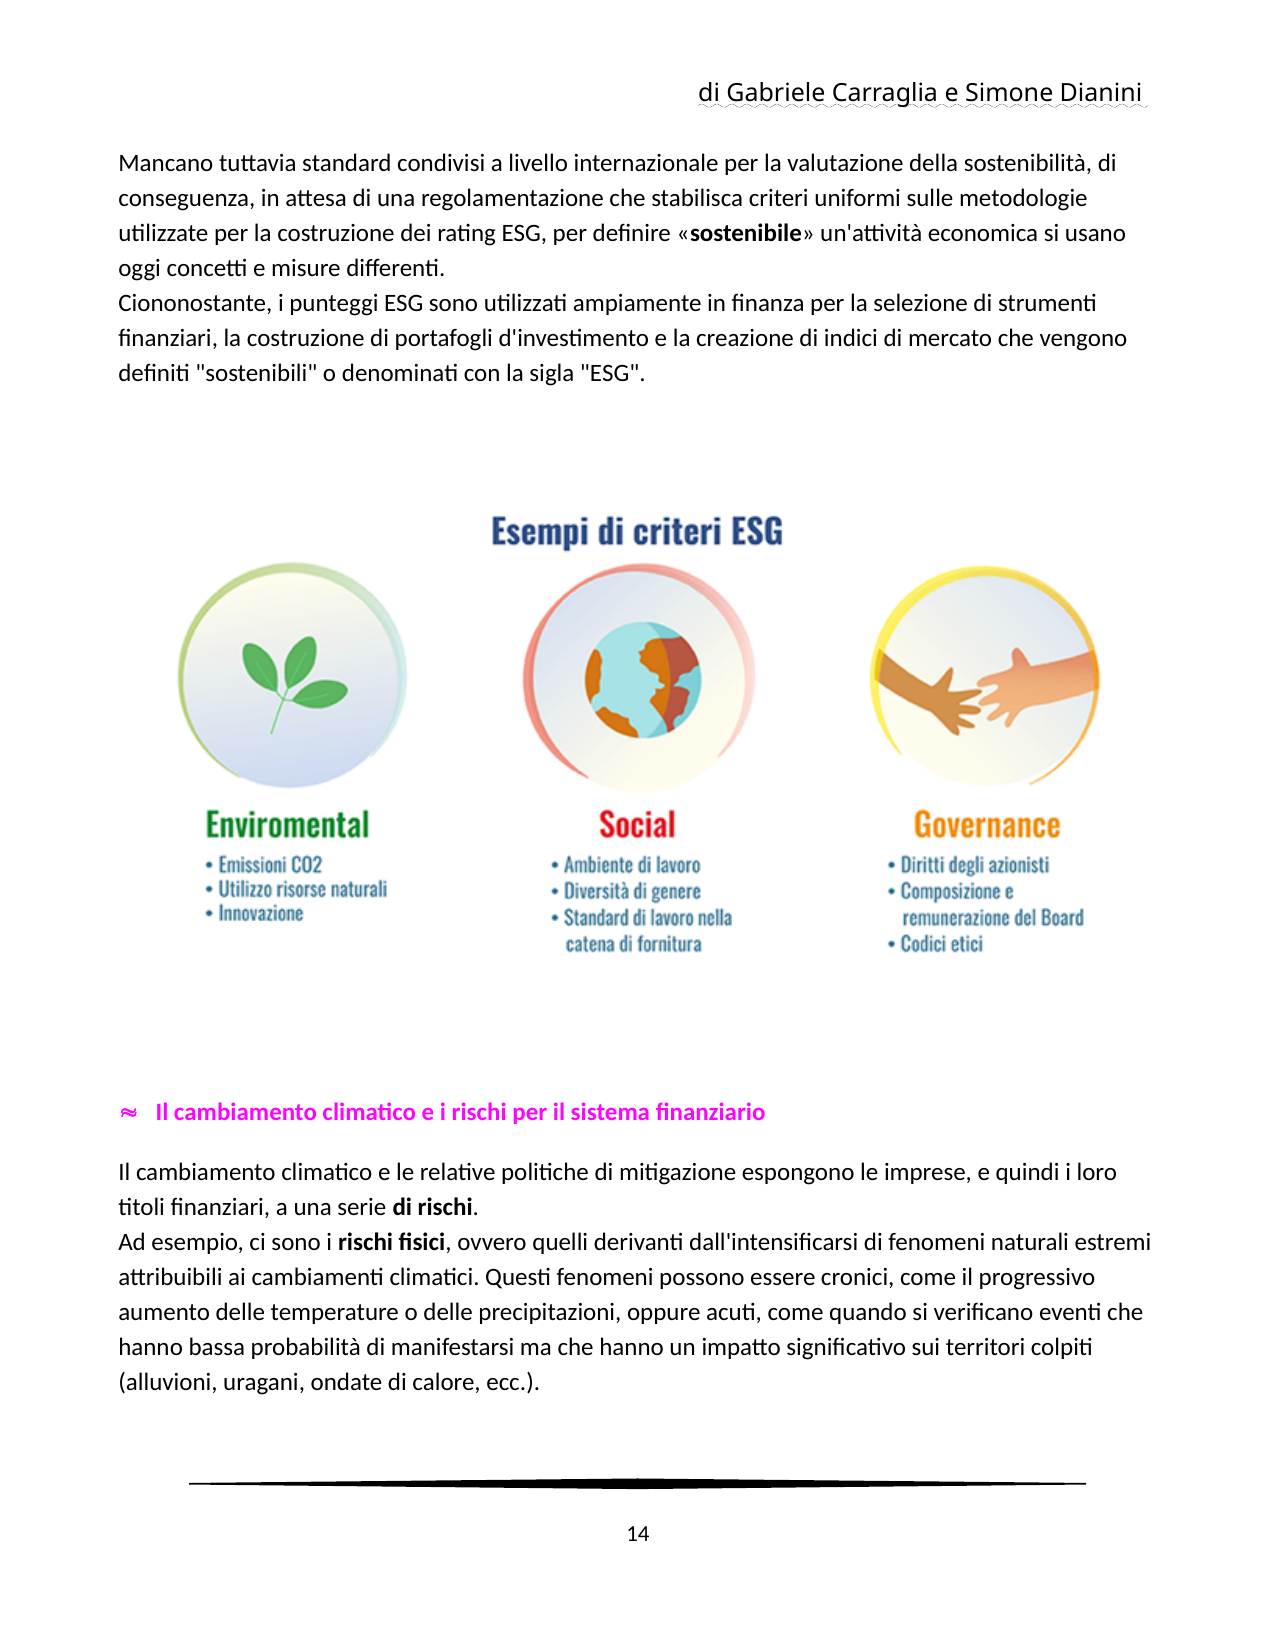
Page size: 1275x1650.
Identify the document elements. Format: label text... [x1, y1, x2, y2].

text Ad esempio, ci sono i rischi fisici, ovvero quelli derivanti dall'intensificarsi di fenomeni naturali estremi attribuibili ai cambiamenti climatici. Questi fenomeni possono essere cronici, come il progressivo aumento delle temperature o delle precipitazioni, oppure acuti, come quando si verificano eventi che hanno bassa probabilità di manifestarsi ma che hanno un impatto significativo sui territori colpiti (alluvioni, uragani, ondate di calore, ecc.). [118, 1226, 1157, 1396]
picture [135, 497, 1140, 979]
text Ciononostante, i punteggi ESG sono utilizzati ampiamente in finanza per la selezione di strumenti finanziari, la costruzione di portafogli d'investimento e la creazione di indici di mercato che vengono definiti "sostenibili" o denominati con la sigla "ESG". [118, 288, 1157, 388]
text Mancano tuttavia standard condivisi a livello internazionale per la valutazione della sostenibilità, di conseguenza, in attesa di una regolamentazione che stabilisca criteri uniformi sulle metodologie utilizzate per la costruzione dei rating ESG, per definire «sostenibile» un'attività economica si usano oggi concetti e misure differenti. [118, 148, 1157, 283]
list Il cambiamento climatico e i rischi per il sistema finanziario [118, 1096, 1157, 1126]
text Il cambiamento climatico e le relative politiche di mitigazione espongono le imprese, e quindi i loro titoli finanziari, a una serie di rischi. [118, 1156, 1157, 1221]
